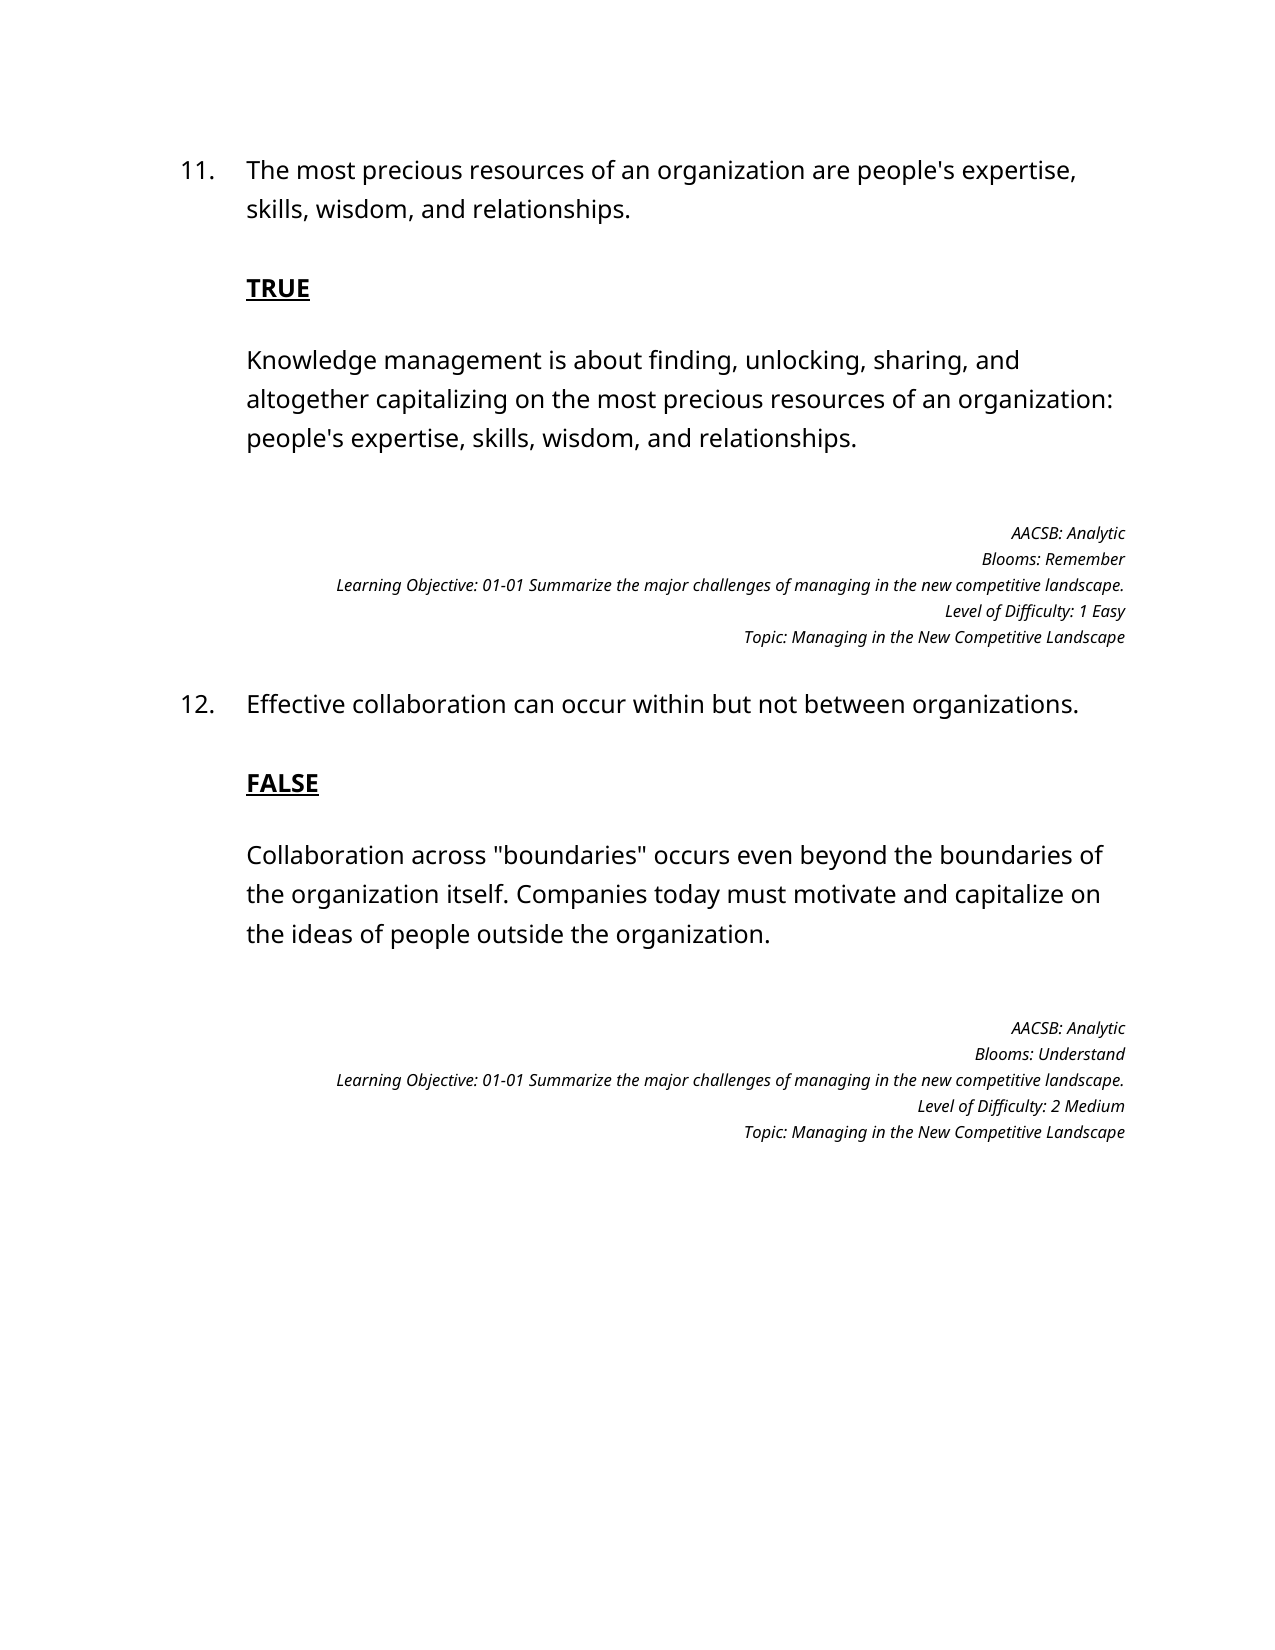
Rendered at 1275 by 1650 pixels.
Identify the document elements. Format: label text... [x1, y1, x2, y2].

table_header The most precious resources of an organization are people's expertise, skills, wisdom, and relationships. TRUE Knowledge management is about finding, unlocking, sharing, and altogether capitalizing on the most precious resources of an organization: people's expertise, skills, wisdom, and relationships. [246, 153, 1125, 492]
table_header 11. [180, 153, 246, 492]
table_header AACSB: Analytic Blooms: Remember Learning Objective: 01-01 Summarize the major challenges of managing in the new competitive landscape. Level of Difficulty: 1 Easy Topic: Managing in the New Competitive Landscape [180, 521, 1125, 684]
table_header 12. [180, 687, 246, 987]
table_header AACSB: Analytic Blooms: Understand Learning Objective: 01-01 Summarize the major challenges of managing in the new competitive landscape. Level of Difficulty: 2 Medium Topic: Managing in the New Competitive Landscape [180, 1017, 1125, 1179]
table_header Effective collaboration can occur within but not between organizations. FALSE Collaboration across "boundaries" occurs even beyond the boundaries of the organization itself. Companies today must motivate and capitalize on the ideas of people outside the organization. [246, 687, 1125, 987]
